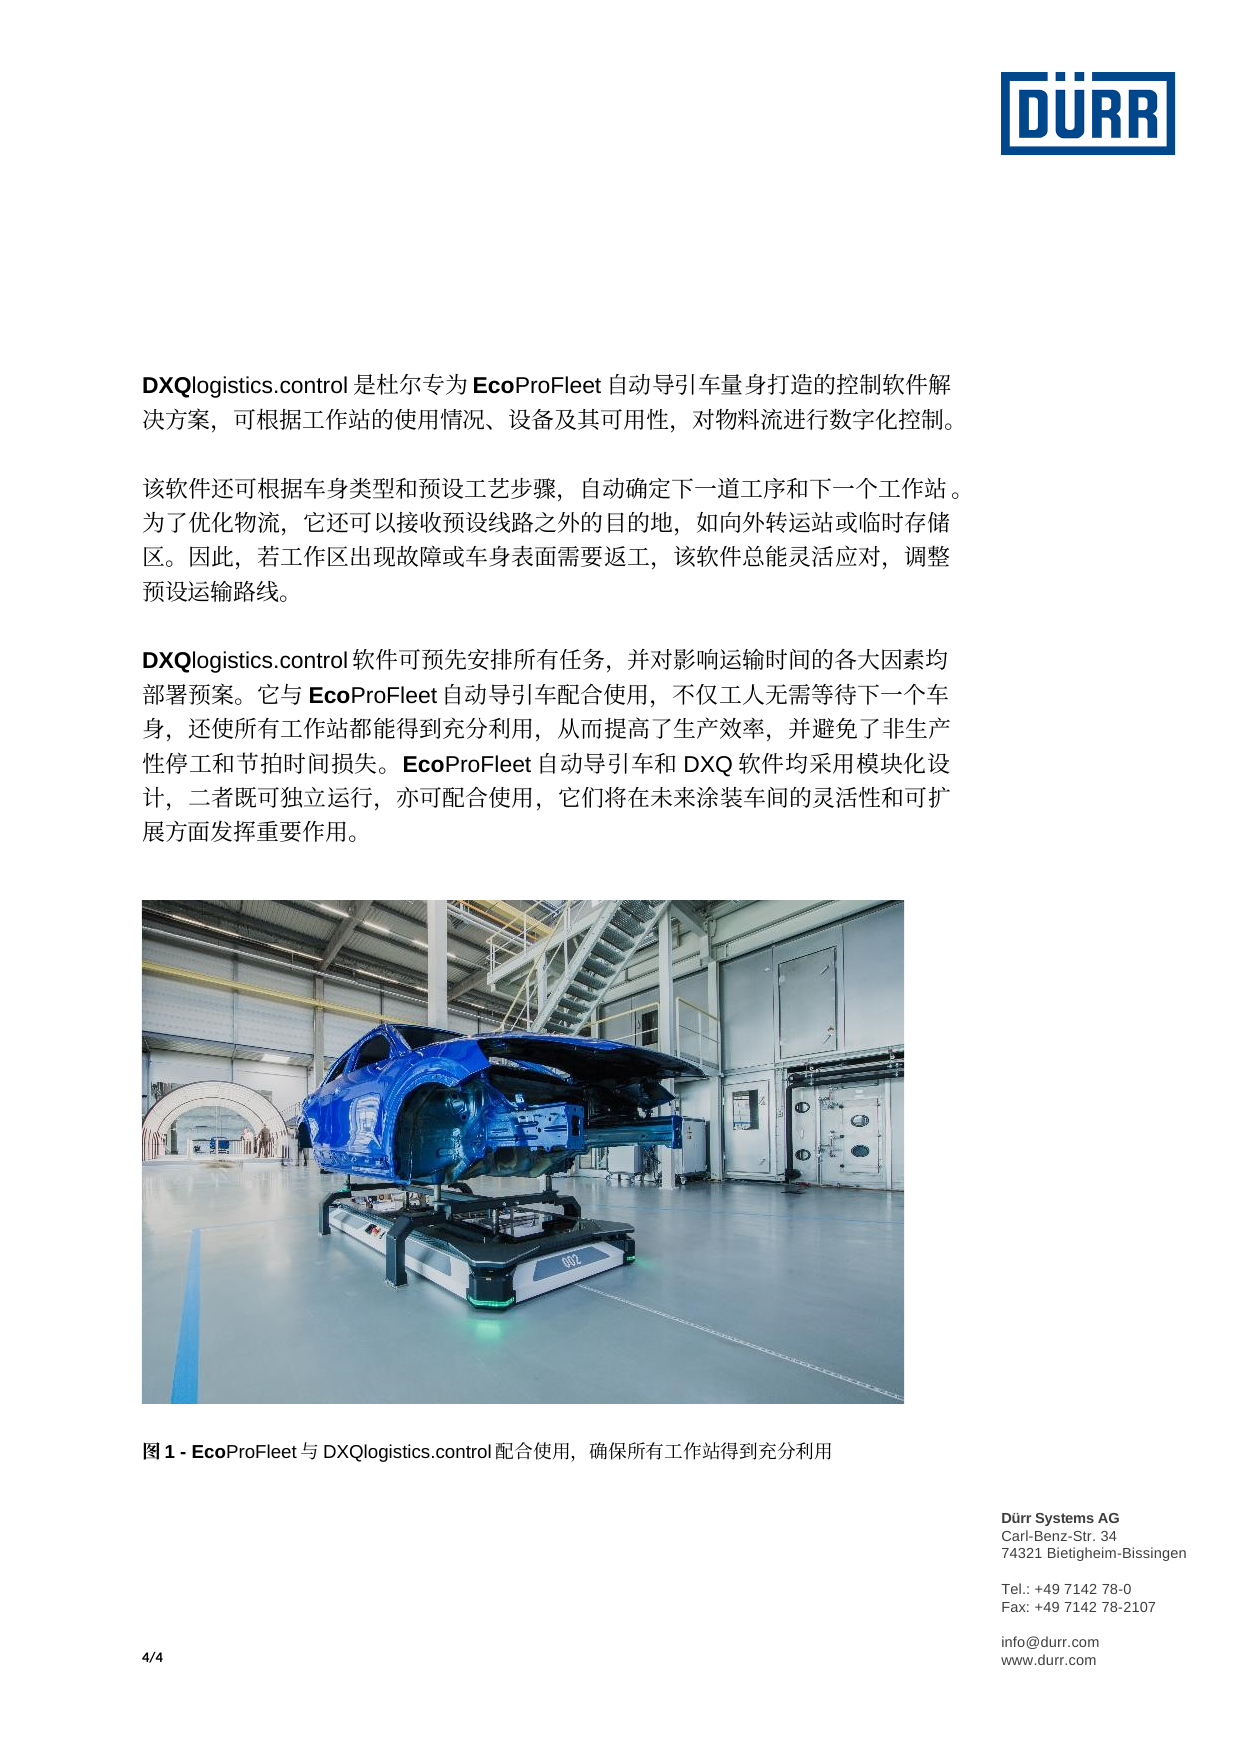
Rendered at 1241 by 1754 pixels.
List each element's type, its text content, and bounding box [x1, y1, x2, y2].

text 图1 - EcoProFleet与DXQlogistics.control配合使用，确保所有工作站得到充分利用 [142, 1429, 951, 1464]
text DXQlogistics.control软件可预先安排所有任务，并对影响运输时间的各大因素均部署预案。它与EcoProFleet自动导引车配合使用，不仅工人无需等待下一个车身，还使所有工作站都能得到充分利用，从而提高了生产效率，并避免了非生产性停工和节拍时间损失。EcoProFleet自动导引车和DXQ软件均采用模块化设计，二者既可独立运行，亦可配合使用，它们将在未来涂装车间的灵活性和可扩展方面发挥重要作用。 [142, 641, 951, 847]
text DXQlogistics.control是杜尔专为EcoProFleet自动导引车量身打造的控制软件解决方案，可根据工作站的使用情况、设备及其可用性，对物料流进行数字化控制。 [142, 366, 951, 435]
picture [141, 900, 905, 1404]
picture [1001, 72, 1175, 155]
text 该软件还可根据车身类型和预设工艺步骤，自动确定下一道工序和下一个工作站。为了优化物流，它还可以接收预设线路之外的目的地，如向外转运站或临时存储区。因此，若工作区出现故障或车身表面需要返工，该软件总能灵活应对，调整预设运输路线。 [142, 469, 951, 607]
